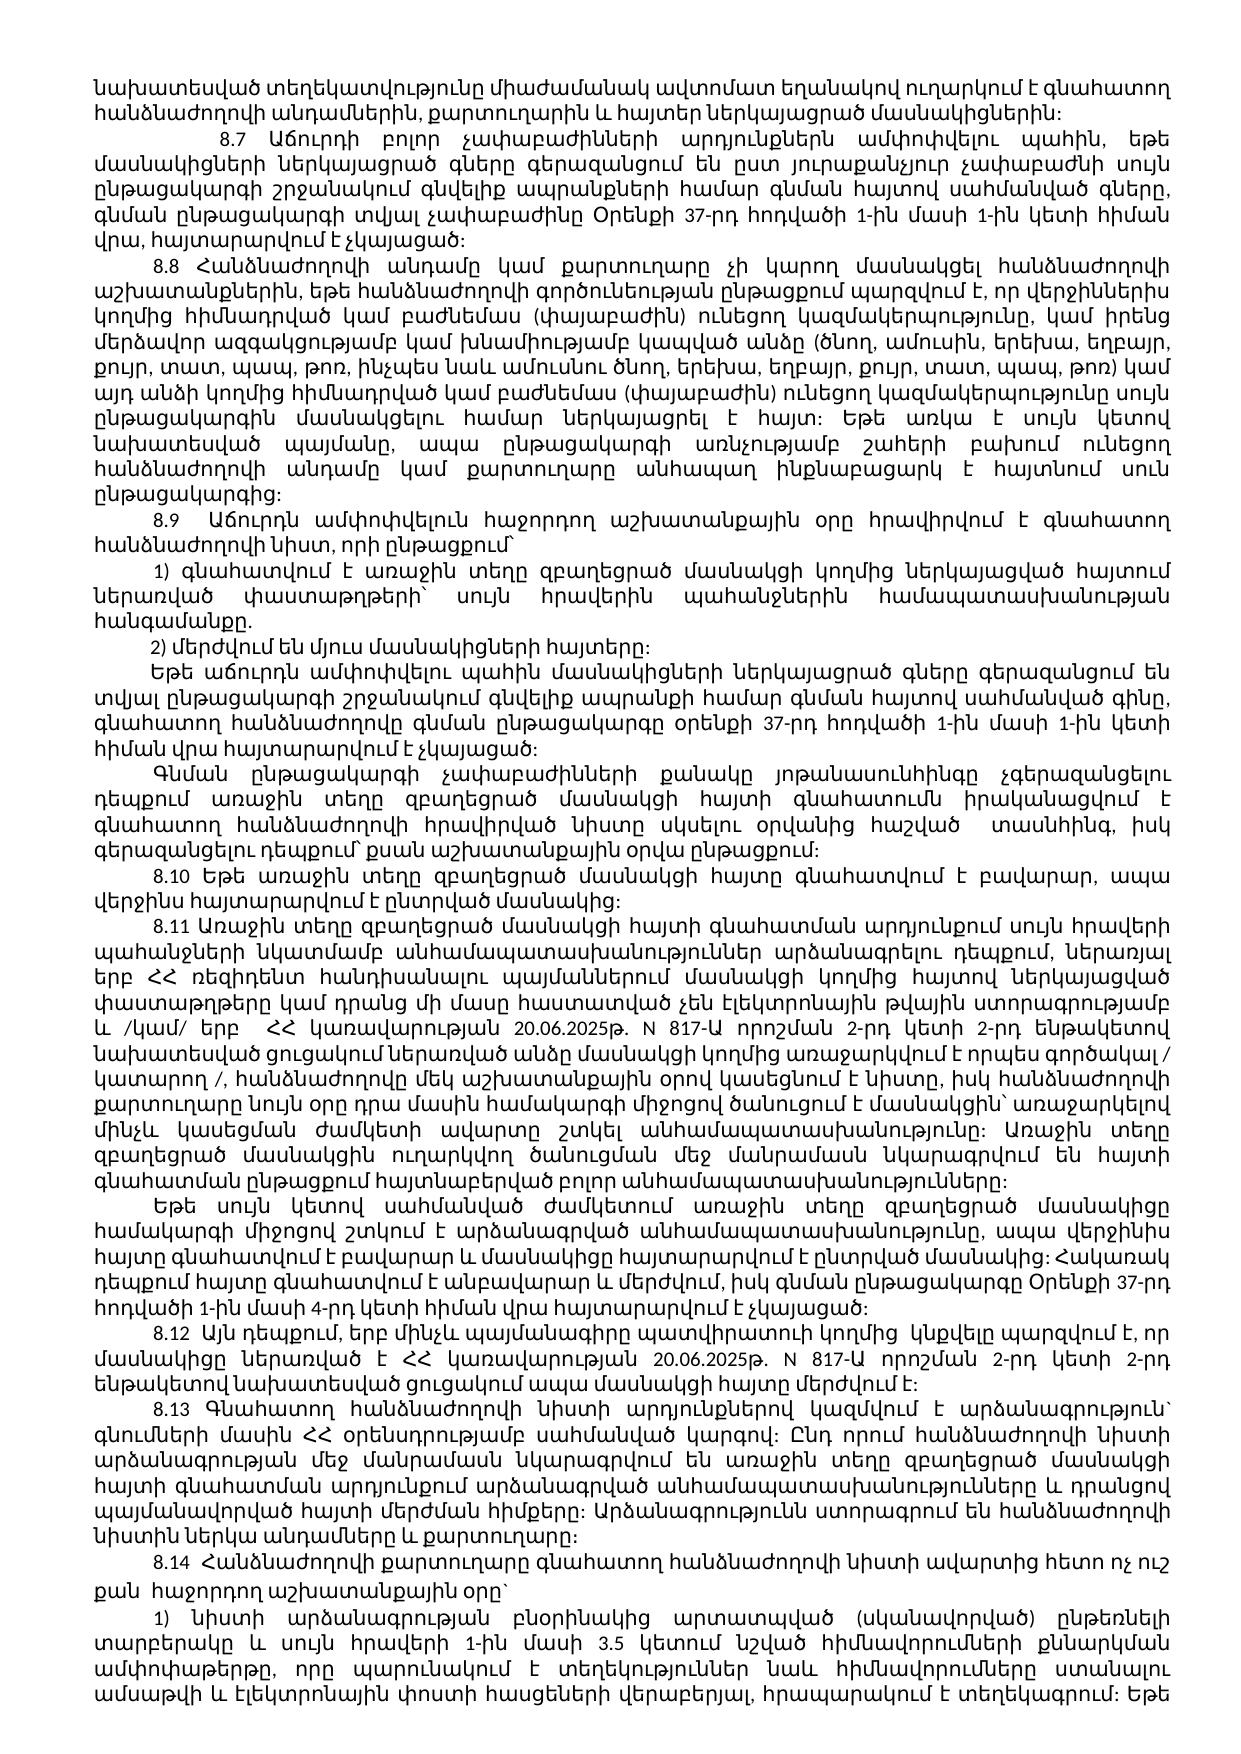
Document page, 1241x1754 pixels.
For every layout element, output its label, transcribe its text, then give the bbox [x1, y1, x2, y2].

text 8.14 Հանձնաժողովի քարտուղարը գնահատող հանձնաժողովի նիստի ավարտից հետո ոչ ուշ քան հաջորդող աշխատանքային օրը` [94, 1549, 1171, 1605]
text Եթե աճուրդն ամփոփվելու պահին մասնակիցների ներկայացրած գները գերազանցում են տվյալ ընթացակարգի շրջանակում գնվելիք ապրանքի համար գնման հայտով սահմանված գինը, գնահատող հանձնաժողովը գնման ընթացակարգը օրենքի 37-րդ հոդվածի 1-ին մասի 1-ին կետի հիման վրա հայտարարվում է չկայացած: [94, 659, 1171, 761]
text 8.9 Աճուրդն ամփոփվելուն հաջորդող աշխատանքային օրը հրավիրվում է գնահատող հանձնաժողովի նիստ, որի ընթացքում՝ [94, 507, 1171, 558]
text 8.10 Եթե առաջին տեղը զբաղեցրած մասնակցի հայտը գնահատվում է բավարար, ապա վերջինս հայտարարվում է ընտրված մասնակից: [94, 863, 1171, 914]
text 8.13 Գնահատող հանձնաժողովի նիստի արդյունքներով կազմվում է արձանագրություն` գնումների մասին ՀՀ օրենսդրությամբ սահմանված կարգով: Ընդ որում հանձնաժողովի նիստի արձանագրության մեջ մանրամասն նկարագրվում են առաջին տեղը զբաղեցրած մասնակցի հայտի գնահատման արդյունքում արձանագրված անհամապատասխանությունները և դրանցով պայմանավորված հայտի մերժման հիմքերը: Արձանագրությունն ստորագրում են հանձնաժողովի նիստին ներկա անդամները և քարտուղարը։ [94, 1397, 1171, 1549]
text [94, 1605, 1171, 1707]
text 8.11 Առաջին տեղը զբաղեցրած մասնակցի հայտի գնահատման արդյունքում սույն հրավերի պահանջների նկատմամբ անհամապատասխանություններ արձանագրելու դեպքում, ներառյալ երբ ՀՀ ռեզիդենտ հանդիսանալու պայմաններում մասնակցի կողմից հայտով ներկայացված փաստաթղթերը կամ դրանց մի մասը հաստատված չեն էլեկտրոնային թվային ստորագրությամբ և /կամ/ երբ ՀՀ կառավարության 20.06.2025թ. N 817-Ա որոշման 2-րդ կետի 2-րդ ենթակետով նախատեսված ցուցակում ներառված անձը մասնակցի կողմից առաջարկվում է որպես գործակալ / կատարող /, հանձնաժողովը մեկ աշխատանքային օրով կասեցնում է նիստը, իսկ հանձնաժողովի քարտուղարը նույն օրը դրա մասին համակարգի միջոցով ծանուցում է մասնակցին՝ առաջարկելով մինչև կասեցման ժամկետի ավարտը շտկել անհամապատասխանությունը: Առաջին տեղը զբաղեցրած մասնակցին ուղարկվող ծանուցման մեջ մանրամասն նկարագրվում են հայտի գնահատման ընթացքում հայտնաբերված բոլոր անհամապատասխանությունները: [94, 914, 1171, 1193]
text 1) գնահատվում է առաջին տեղը զբաղեցրած մասնակցի կողմից ներկայացված հայտում ներառված փաստաթղթերի՝ սույն հրավերին պահանջներին համապատասխանության հանգամանքը. [94, 558, 1171, 634]
text 8.8 Հանձնաժողովի անդամը կամ քարտուղարը չի կարող մասնակցել հանձնաժողովի աշխատանքներին, եթե հանձնաժողովի գործունեության ընթացքում պարզվում է, որ վերջիններիս կողմից հիմնադրված կամ բաժնեմաս (փայաբաժին) ունեցող կազմակերպությունը, կամ իրենց մերձավոր ազգակցությամբ կամ խնամիությամբ կապված անձը (ծնող, ամուսին, երեխա, եղբայր, քույր, տատ, պապ, թոռ, ինչպես նաև ամուսնու ծնող, երեխա, եղբայր, քույր, տատ, պապ, թոռ) կամ այդ անձի կողմից հիմնադրված կամ բաժնեմաս (փայաբաժին) ունեցող կազմակերպությունը սույն ընթացակարգին մասնակցելու համար ներկայացրել է հայտ: Եթե առկա է սույն կետով նախատեսված պայմանը, ապա ընթացակարգի առնչությամբ շահերի բախում ունեցող հանձնաժողովի անդամը կամ քարտուղարը անհապաղ ինքնաբացարկ է հայտնում սուն ընթացակարգից: [94, 253, 1171, 507]
text 8.7 Աճուրդի բոլոր չափաբաժինների արդյունքներն ամփոփվելու պահին, եթե մասնակիցների ներկայացրած գները գերազանցում են ըստ յուրաքանչյուր չափաբաժնի սույն ընթացակարգի շրջանակում գնվելիք ապրանքների համար գնման հայտով սահմանված գները, գնման ընթացակարգի տվյալ չափաբաժինը Օրենքի 37-րդ հոդվածի 1-ին մասի 1-ին կետի հիման վրա, հայտարարվում է չկայացած: [94, 126, 1171, 253]
text Գնման ընթացակարգի չափաբաժինների քանակը յոթանասունհինգը չգերազանցելու դեպքում առաջին տեղը զբաղեցրած մասնակցի հայտի գնահատումն իրականացվում է գնահատող հանձնաժողովի հրավիրված նիստը սկսելու օրվանից հաշված տասնհինգ, իսկ գերազանցելու դեպքում՝ քսան աշխատանքային օրվա ընթացքում: [94, 761, 1171, 863]
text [94, 75, 1171, 126]
text Եթե սույն կետով սահմանված ժամկետում առաջին տեղը զբաղեցրած մասնակիցը համակարգի միջոցով շտկում է արձանագրված անհամապատասխանությունը, ապա վերջինիս հայտը գնահատվում է բավարար և մասնակիցը հայտարարվում է ընտրված մասնակից: Հակառակ դեպքում հայտը գնահատվում է անբավարար և մերժվում, իսկ գնման ընթացակարգը Օրենքի 37-րդ հոդվածի 1-ին մասի 4-րդ կետի հիման վրա հայտարարվում է չկայացած: [94, 1193, 1171, 1320]
text 8.12 Այն դեպքում, երբ մինչև պայմանագիրը պատվիրատուի կողմից կնքվելը պարզվում է, որ մասնակիցը ներառված է ՀՀ կառավարության 20.06.2025թ. N 817-Ա որոշման 2-րդ կետի 2-րդ ենթակետով նախատեսված ցուցակում ապա մասնակցի հայտը մերժվում է: [94, 1320, 1171, 1397]
text 2) մերժվում են մյուս մասնակիցների հայտերը: [94, 634, 1171, 659]
